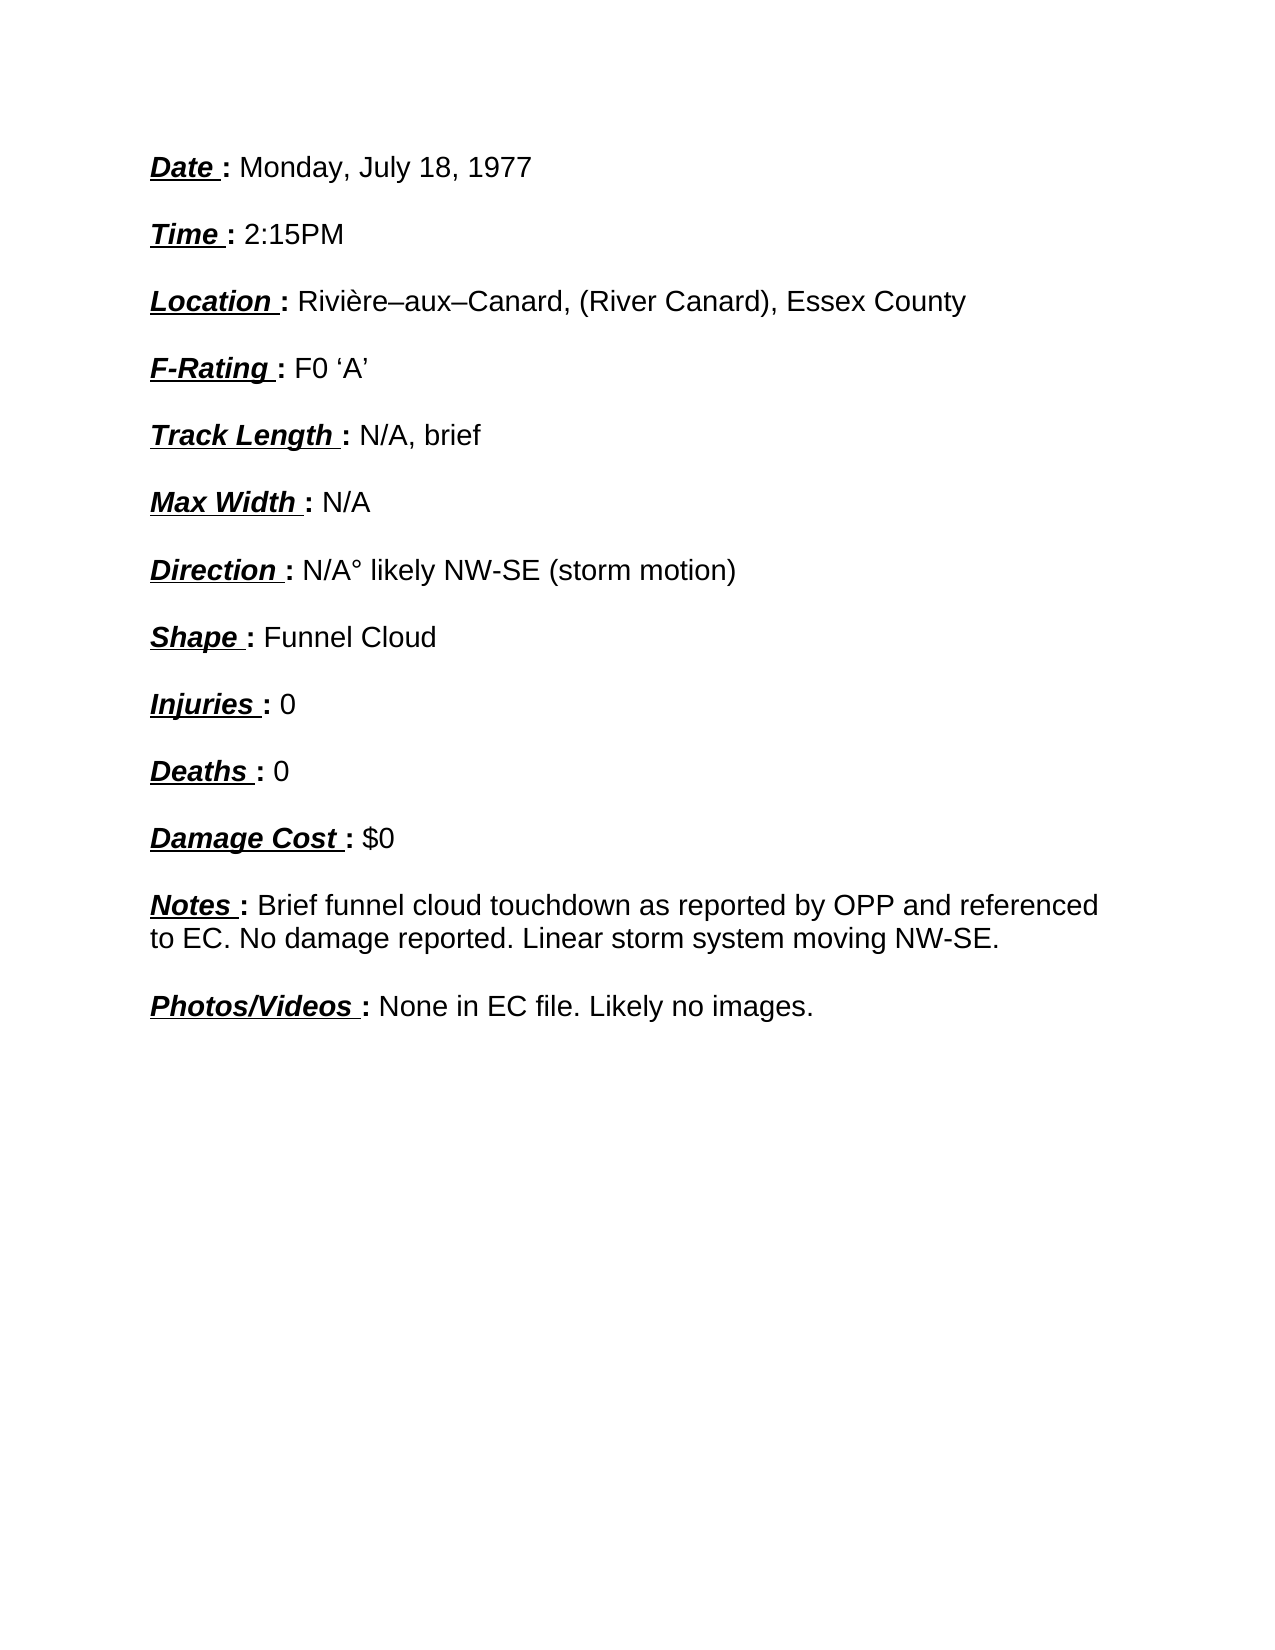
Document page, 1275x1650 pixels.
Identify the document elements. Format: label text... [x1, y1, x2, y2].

text Damage Cost : $0 [150, 821, 1125, 854]
text Deaths : 0 [150, 754, 1125, 787]
text Shape : Funnel Cloud [150, 619, 1125, 653]
text Date : Monday, July 18, 1977 [150, 150, 1125, 183]
text Direction : N/A° likely NW-SE (storm motion) [150, 552, 1125, 586]
text Track Length : N/A, brief [150, 418, 1125, 452]
text Max Width : N/A [150, 485, 1125, 519]
text Notes : Brief funnel cloud touchdown as reported by OPP and referenced to EC. No damage reported. Linear storm system moving NW-SE. [150, 888, 1125, 955]
text Time : 2:15PM [150, 217, 1125, 251]
text Injuries : 0 [150, 687, 1125, 720]
text F-Rating : F0 ‘A’ [150, 351, 1125, 385]
text Photos/Videos : None in EC file. Likely no images. [150, 988, 1125, 1022]
text Location : Rivière–aux–Canard, (River Canard), Essex County [150, 284, 1125, 318]
